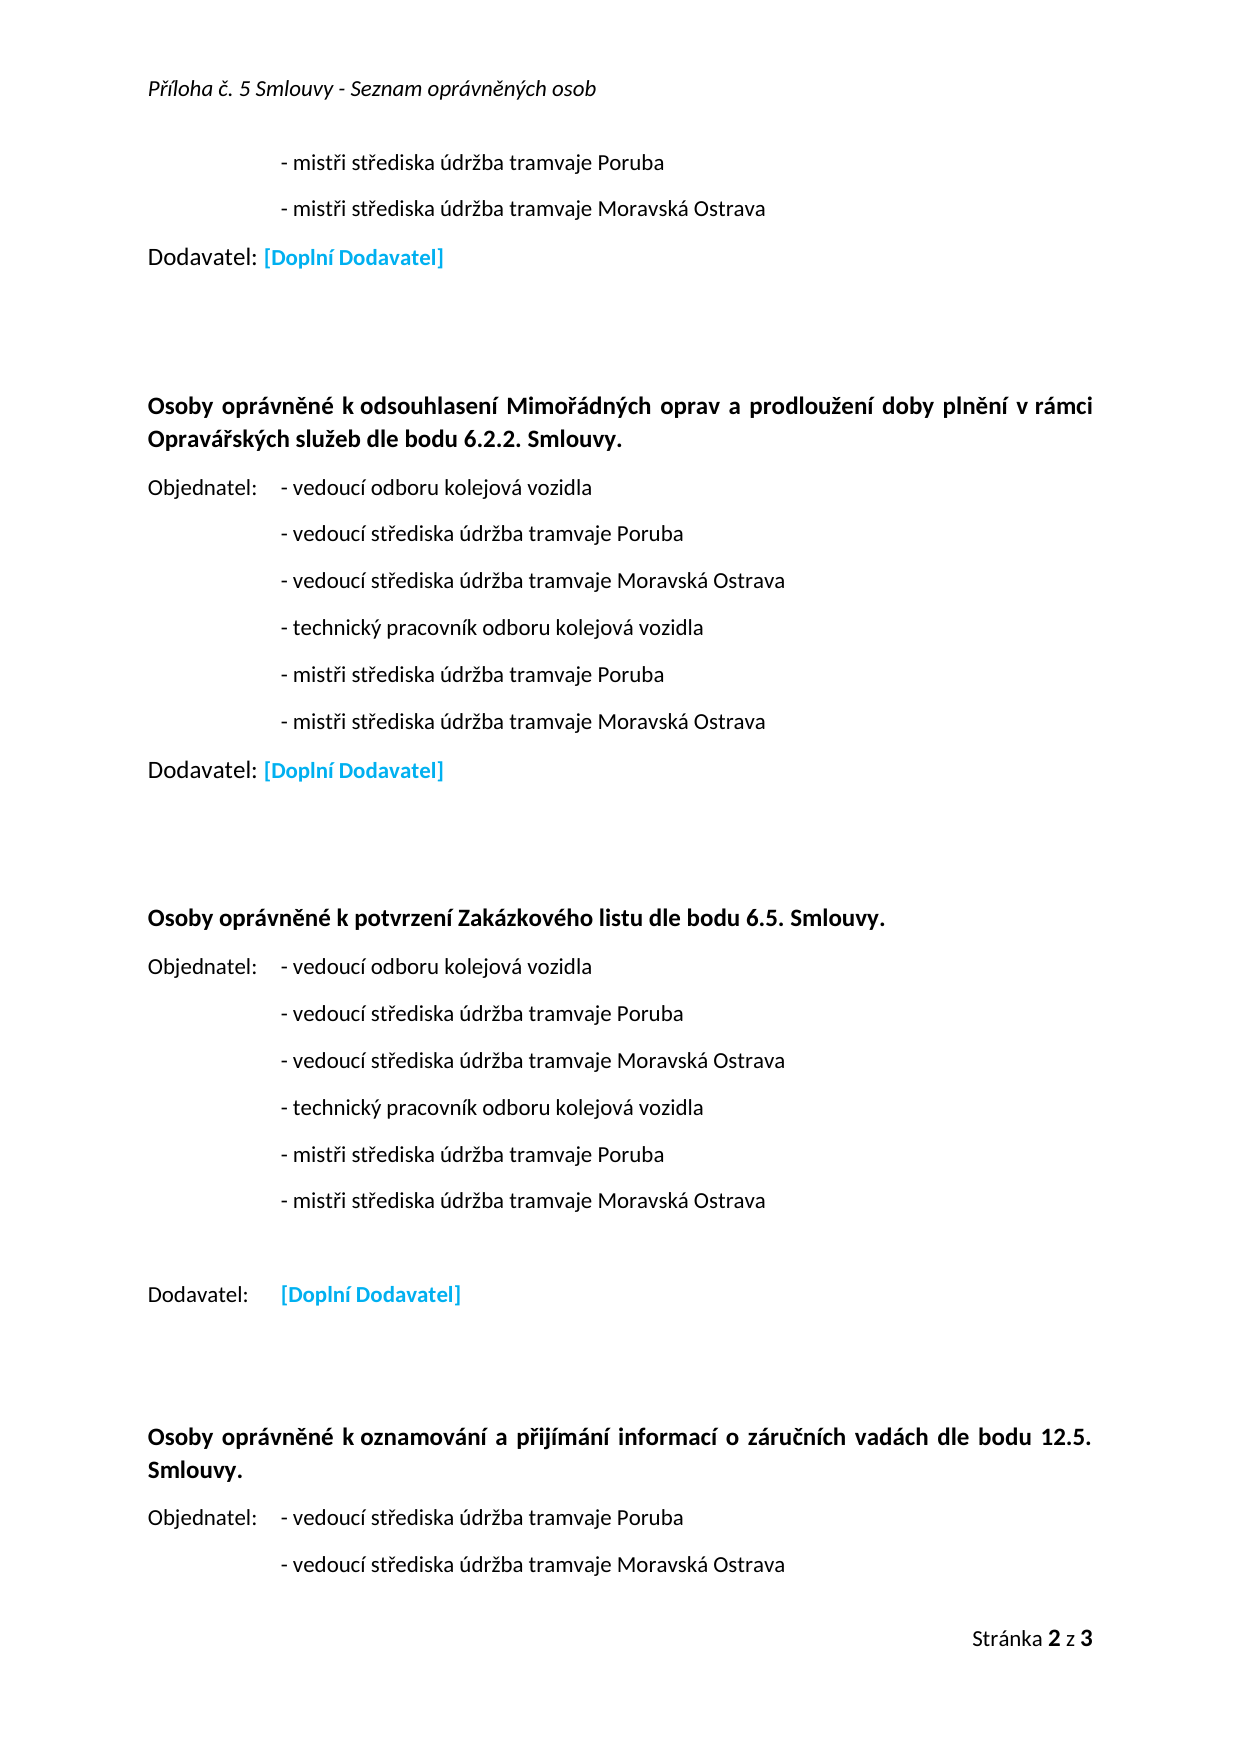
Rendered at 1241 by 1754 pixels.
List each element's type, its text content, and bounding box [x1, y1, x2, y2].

text Dodavatel: [Doplní Dodavatel] [148, 1280, 1093, 1308]
text - mistři střediska údržba tramvaje Poruba [148, 1140, 1093, 1168]
text Osoby oprávněné k odsouhlasení Mimořádných oprav a prodloužení doby plnění v rámci Opravářských služeb dle bodu 6.2.2. Smlouvy. [148, 390, 1093, 453]
text - vedoucí střediska údržba tramvaje Moravská Ostrava [148, 1550, 1093, 1578]
text Dodavatel: [Doplní Dodavatel] [148, 754, 1093, 784]
text - vedoucí střediska údržba tramvaje Moravská Ostrava [148, 1046, 1093, 1074]
text - vedoucí střediska údržba tramvaje Poruba [148, 519, 1093, 547]
text Osoby oprávněné k oznamování a přijímání informací o záručních vadách dle bodu 12.5. Smlouvy. [148, 1421, 1093, 1484]
text - technický pracovník odboru kolejová vozidla [148, 613, 1093, 641]
text Objednatel: - vedoucí odboru kolejová vozidla [148, 473, 1093, 501]
text - mistři střediska údržba tramvaje Poruba [148, 148, 1093, 176]
text Dodavatel: [Doplní Dodavatel] [148, 241, 1093, 272]
text Objednatel: - vedoucí střediska údržba tramvaje Poruba [148, 1503, 1093, 1531]
text - mistři střediska údržba tramvaje Moravská Ostrava [148, 194, 1093, 222]
text - vedoucí střediska údržba tramvaje Poruba [148, 999, 1093, 1027]
text - vedoucí střediska údržba tramvaje Moravská Ostrava [148, 566, 1093, 594]
text - mistři střediska údržba tramvaje Poruba [148, 660, 1093, 688]
text Objednatel: - vedoucí odboru kolejová vozidla [148, 952, 1093, 980]
text - mistři střediska údržba tramvaje Moravská Ostrava [148, 1187, 1093, 1214]
text - mistři střediska údržba tramvaje Moravská Ostrava [148, 707, 1093, 735]
text Osoby oprávněné k potvrzení Zakázkového listu dle bodu 6.5. Smlouvy. [148, 903, 1093, 933]
text - technický pracovník odboru kolejová vozidla [148, 1093, 1093, 1121]
